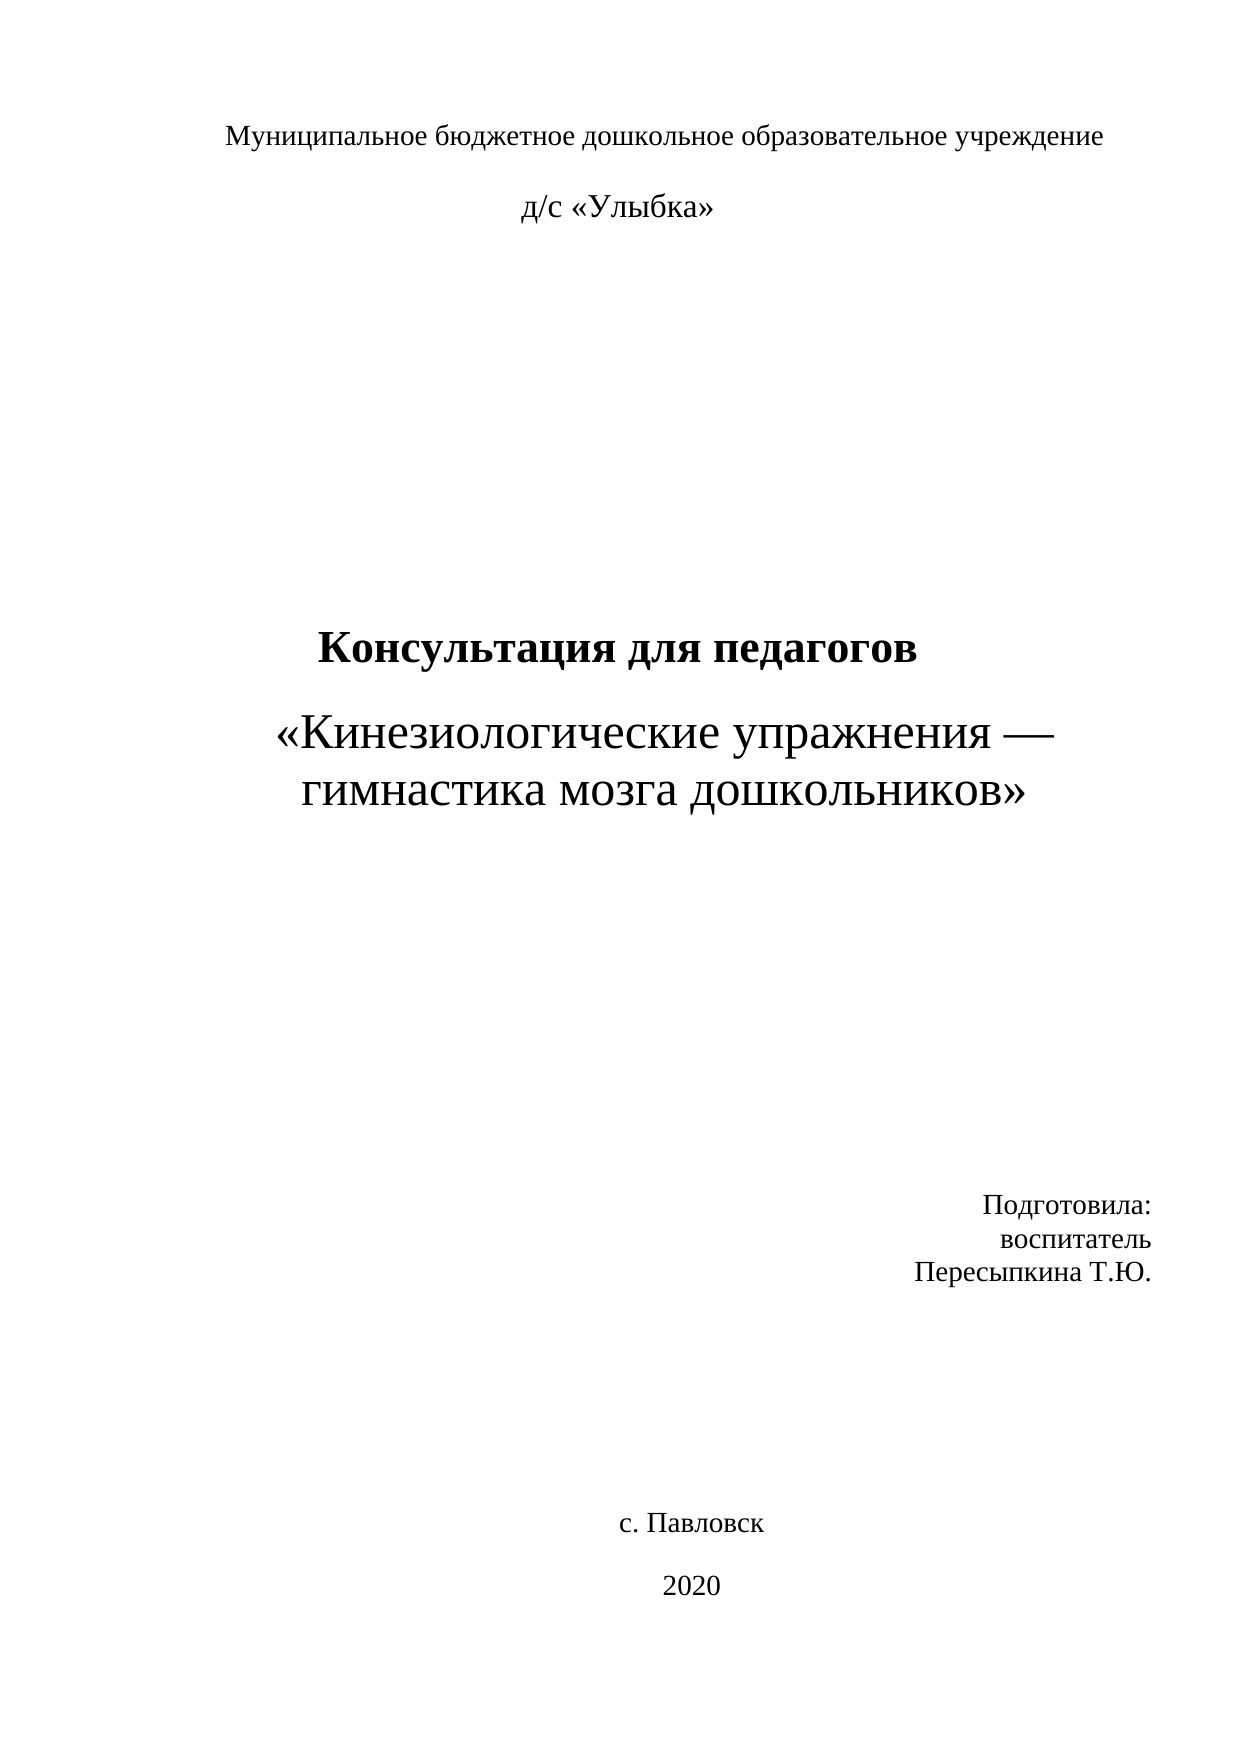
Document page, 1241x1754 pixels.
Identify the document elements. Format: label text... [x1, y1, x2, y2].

text «Кинезиологические упражнения — [177, 701, 1152, 759]
text 2020 [251, 1568, 1058, 1601]
text Подготовила: [177, 1187, 1152, 1221]
text гимнастика мозга дошкольников» [177, 759, 1152, 816]
text д/с «Улыбка» [177, 186, 1058, 224]
text Консультация для педагогов [177, 619, 1058, 672]
text Пересыпкина Т.Ю. [177, 1254, 1152, 1288]
text с. Павловск [251, 1505, 1058, 1539]
text Муниципальное бюджетное дошкольное образовательное учреждение [177, 118, 1152, 152]
text воспитатель [177, 1221, 1152, 1254]
